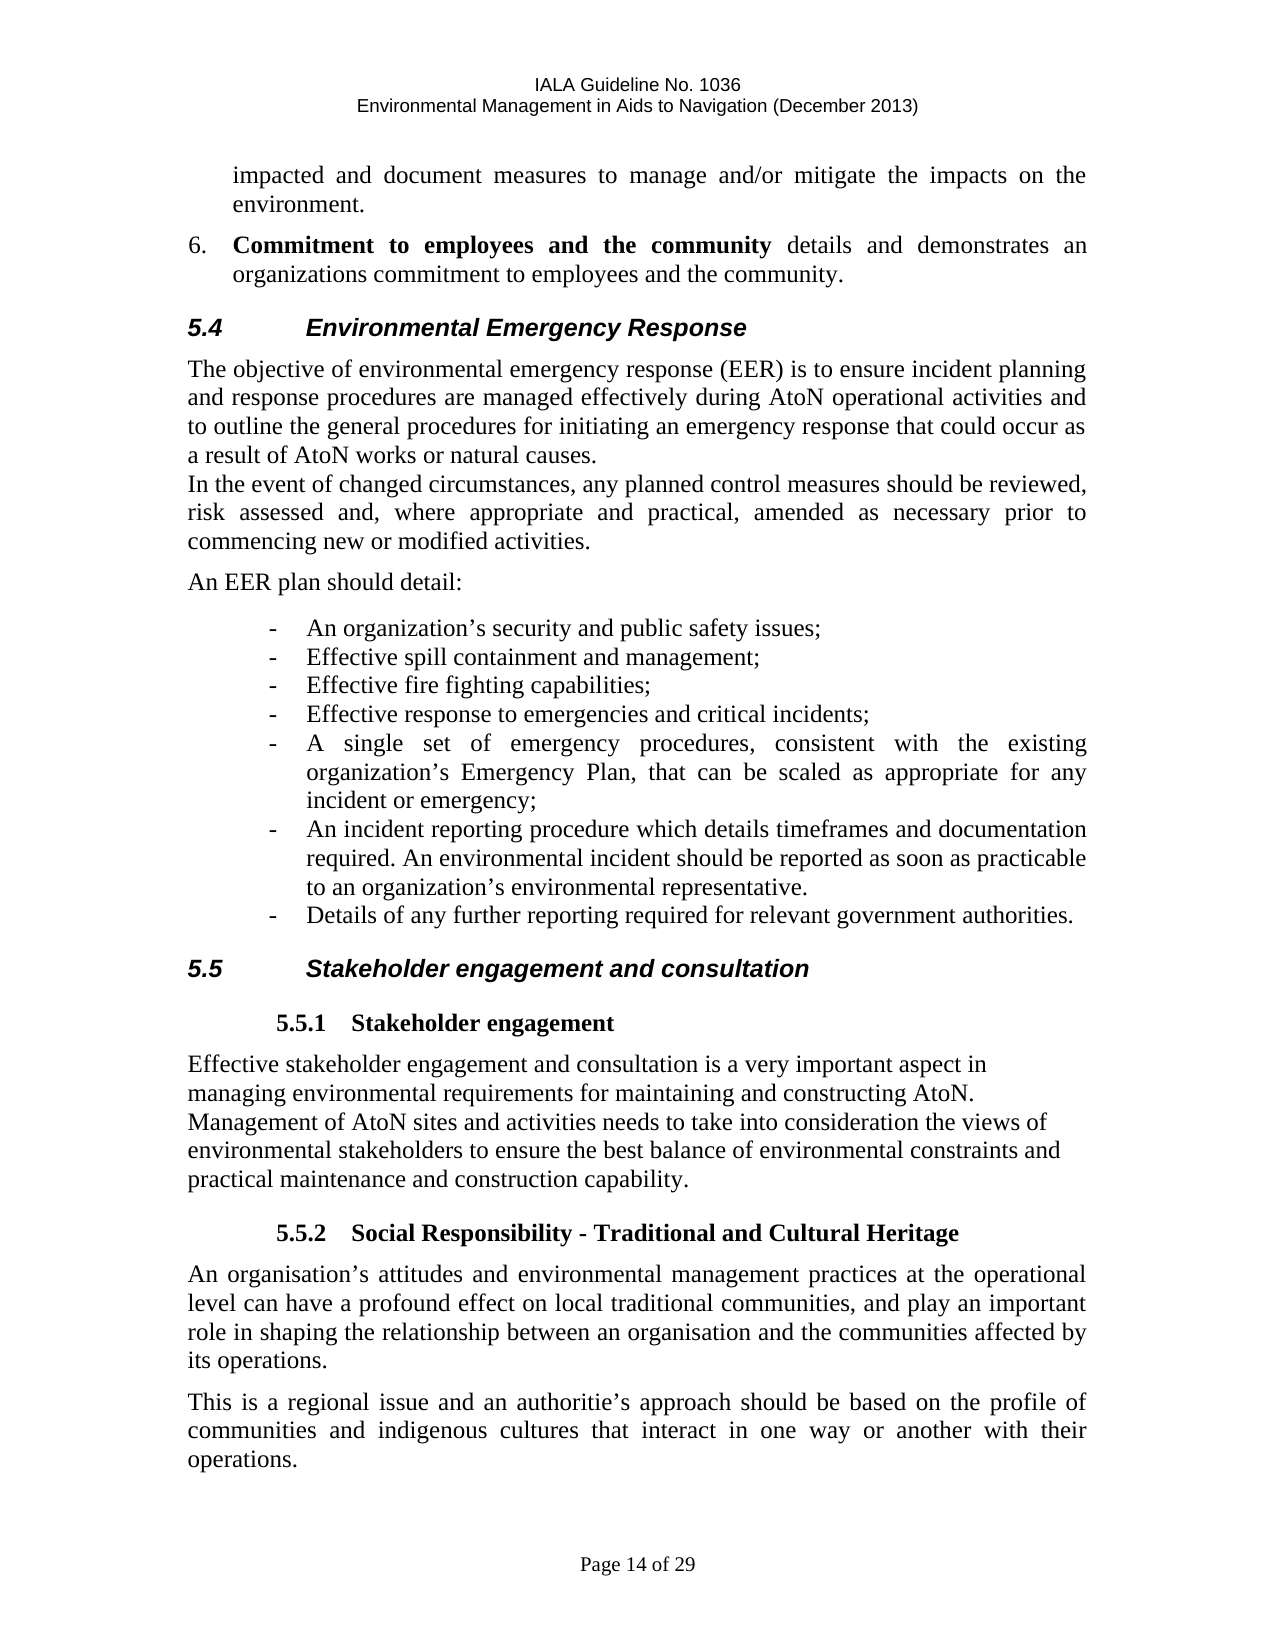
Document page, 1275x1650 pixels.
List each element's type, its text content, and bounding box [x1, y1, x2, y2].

subtitle Environmental Emergency Response [187, 312, 1087, 341]
subtitle Social Responsibility - Traditional and Cultural Heritage [276, 1218, 1087, 1247]
subtitle Stakeholder engagement and consultation [187, 954, 1087, 983]
list Commitment to employees and the community details and demonstrates an organizations commitment to employees and the community. [188, 230, 1087, 287]
list Effective response to emergencies and critical incidents; [269, 699, 1087, 728]
subtitle Stakeholder engagement [276, 1008, 1087, 1037]
list An organization’s security and public safety issues; [269, 613, 1087, 642]
list A single set of emergency procedures, consistent with the existing organization’s Emergency Plan, that can be scaled as appropriate for any incident or emergency; [269, 728, 1087, 814]
text Effective stakeholder engagement and consultation is a very important aspect in managing environmental requirements for maintaining and constructing AtoN. Management of AtoN sites and activities needs to take into consideration the views of environmental stakeholders to ensure the best balance of environmental constraints and practical maintenance and construction capability. [187, 1049, 1087, 1193]
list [188, 160, 1087, 217]
text An EER plan should detail: [187, 567, 1087, 596]
list An incident reporting procedure which details timeframes and documentation required. An environmental incident should be reported as soon as practicable to an organization’s environmental representative. [269, 814, 1087, 901]
text An organisation’s attitudes and environmental management practices at the operational level can have a profound effect on local traditional communities, and play an important role in shaping the relationship between an organisation and the communities affected by its operations. [187, 1259, 1087, 1374]
list Effective spill containment and management; [269, 642, 1087, 671]
text In the event of changed circumstances, any planned control measures should be reviewed, risk assessed and, where appropriate and practical, amended as necessary prior to commencing new or modified activities. [187, 469, 1087, 555]
text This is a regional issue and an authoritie’s approach should be based on the profile of communities and indigenous cultures that interact in one way or another with their operations. [187, 1387, 1087, 1473]
text The objective of environmental emergency response (EER) is to ensure incident planning and response procedures are managed effectively during AtoN operational activities and to outline the general procedures for initiating an emergency response that could occur as a result of AtoN works or natural causes. [187, 354, 1087, 469]
list Details of any further reporting required for relevant government authorities. [269, 901, 1087, 929]
list Effective fire fighting capabilities; [269, 671, 1087, 699]
